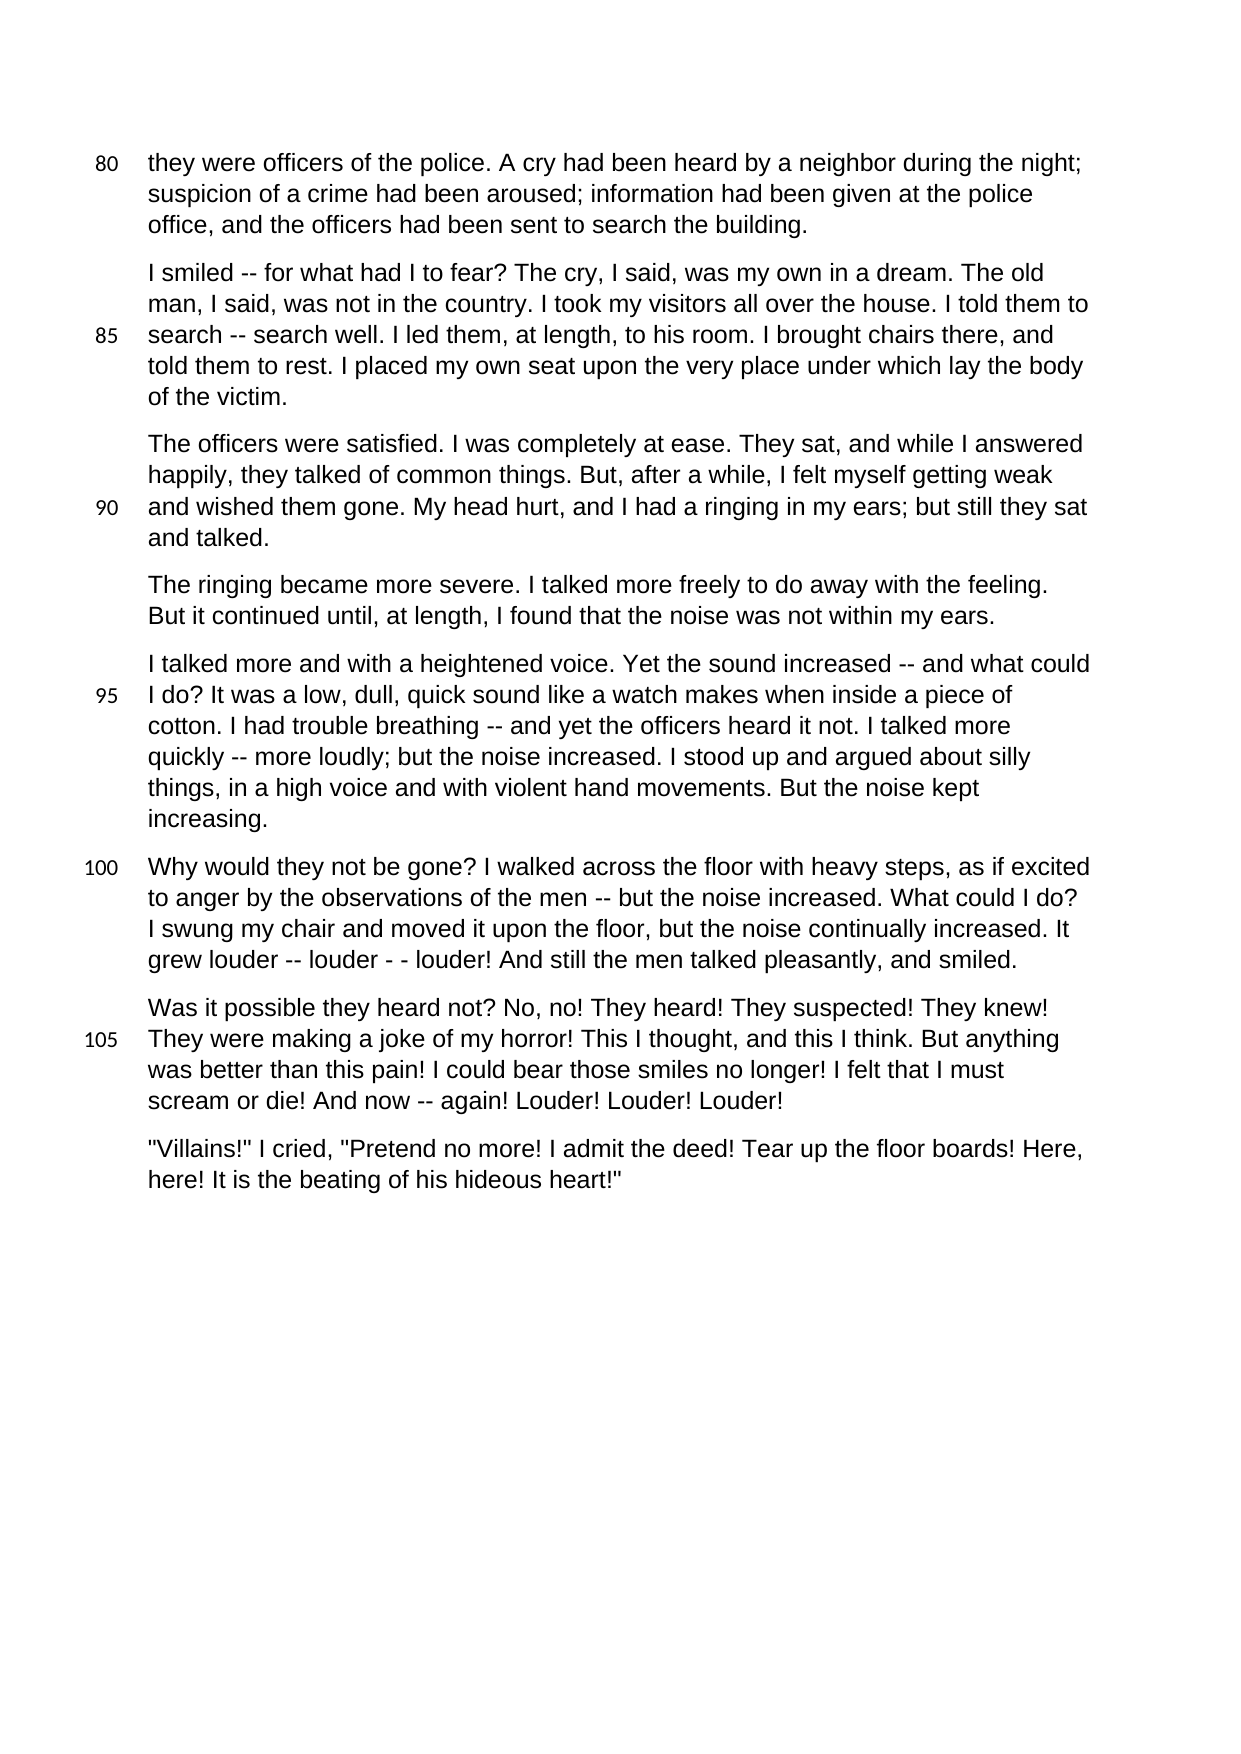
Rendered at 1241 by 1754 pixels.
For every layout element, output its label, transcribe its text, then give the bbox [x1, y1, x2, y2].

text Why would they not be gone? I walked across the floor with heavy steps, as if excited to anger by the observations of the men -- but the noise increased. What could I do? I swung my chair and moved it upon the floor, but the noise continually increased. It grew louder -- louder - - louder! And still the men talked pleasantly, and smiled. [148, 852, 1092, 974]
text The ringing became more severe. I talked more freely to do away with the feeling. But it continued until, at length, I found that the noise was not within my ears. [148, 570, 1092, 630]
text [148, 148, 1092, 238]
text I smiled -- for what had I to fear? The cry, I said, was my own in a dream. The old man, I said, was not in the country. I took my visitors all over the house. I told them to search -- search well. I led them, at length, to his room. I brought chairs there, and told them to rest. I placed my own seat upon the very place under which lay the body of the victim. [148, 257, 1092, 410]
text "Villains!" I cried, "Pretend no more! I admit the deed! Tear up the floor boards! Here, here! It is the beating of his hideous heart!" [148, 1133, 1092, 1193]
text Was it possible they heard not? No, no! They heard! They suspected! They knew! They were making a joke of my horror! This I thought, and this I think. But anything was better than this pain! I could bear those smiles no longer! I felt that I must scream or die! And now -- again! Louder! Louder! Louder! [148, 993, 1092, 1114]
text The officers were satisfied. I was completely at ease. They sat, and while I answered happily, they talked of common things. But, after a while, I felt myself getting weak and wished them gone. My head hurt, and I had a ringing in my ears; but still they sat and talked. [148, 429, 1092, 551]
text I talked more and with a heightened voice. Yet the sound increased -- and what could I do? It was a low, dull, quick sound like a watch makes when inside a piece of cotton. I had trouble breathing -- and yet the officers heard it not. I talked more quickly -- more loudly; but the noise increased. I stood up and argued about silly things, in a high voice and with violent hand movements. But the noise kept increasing. [148, 649, 1092, 833]
